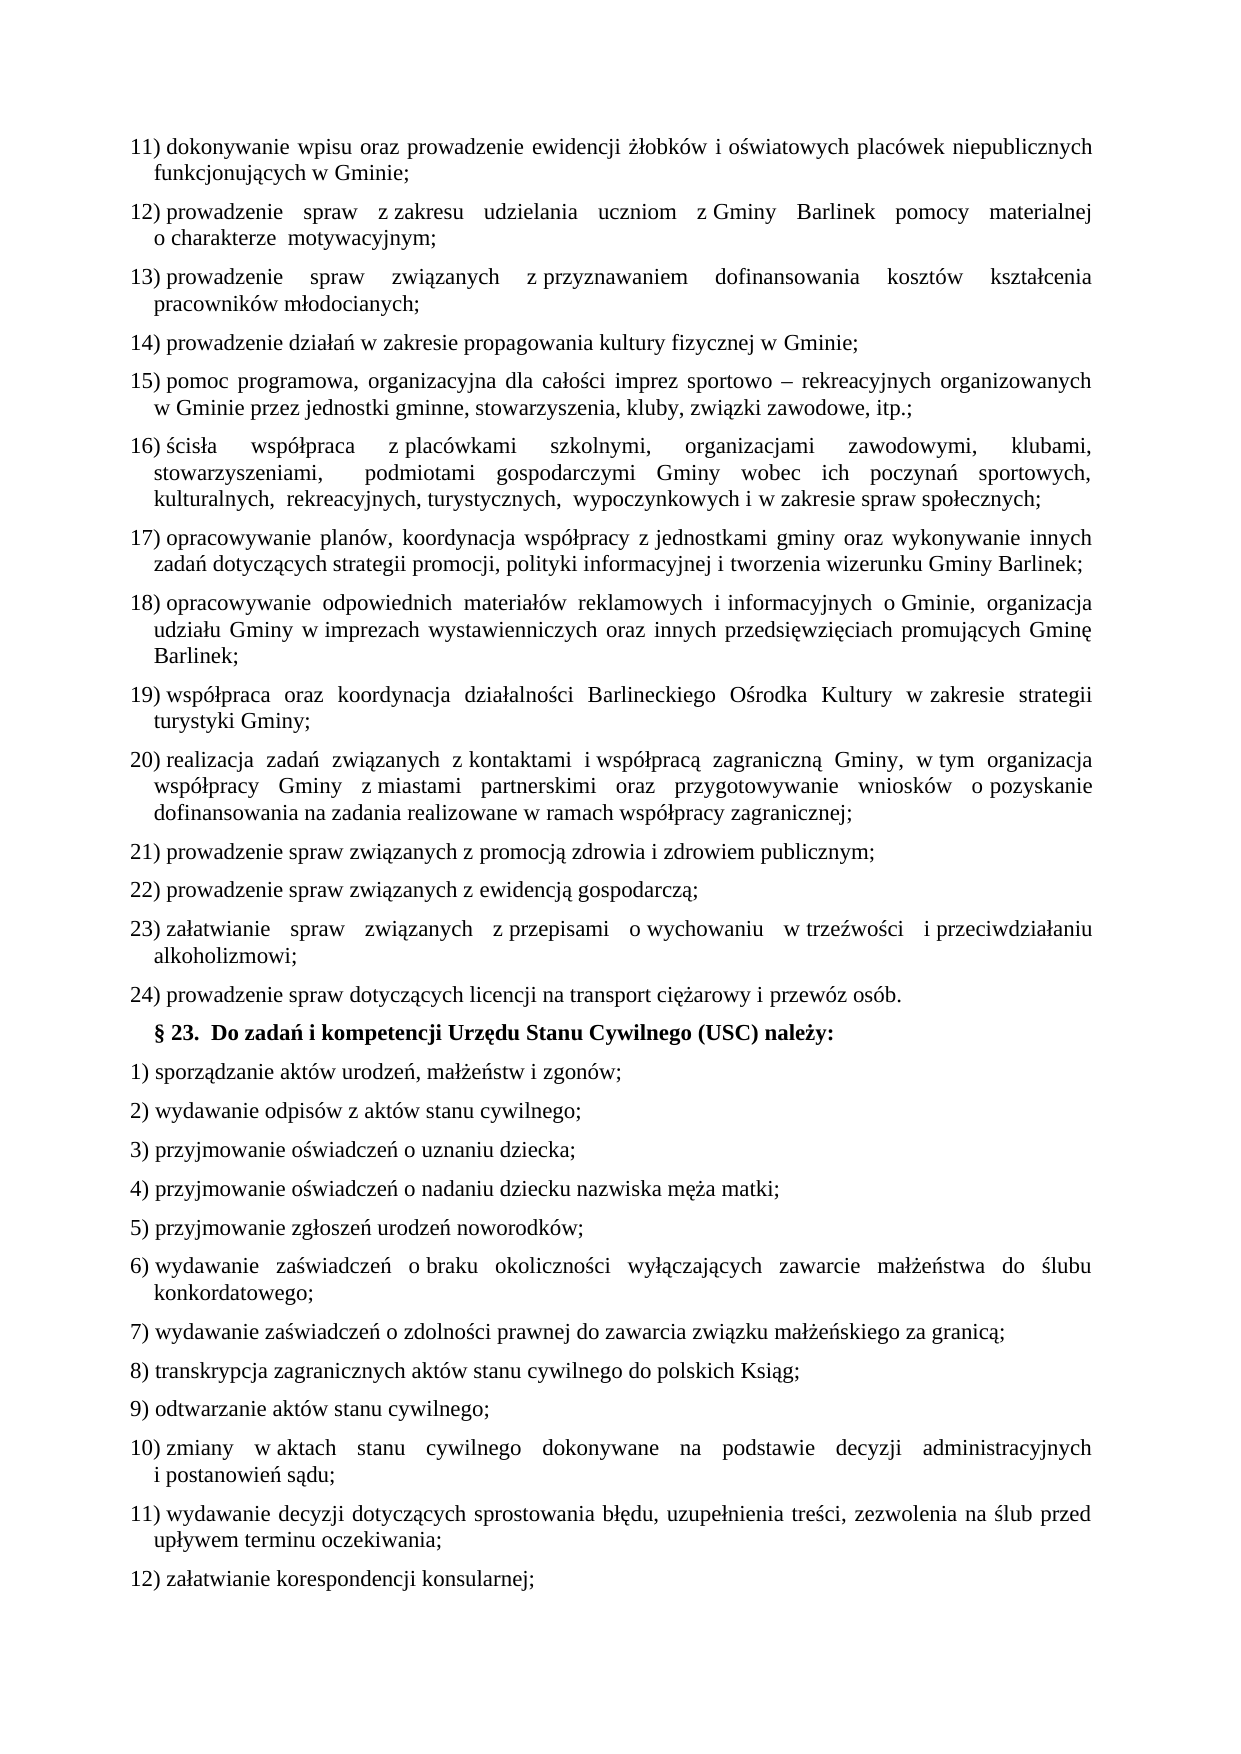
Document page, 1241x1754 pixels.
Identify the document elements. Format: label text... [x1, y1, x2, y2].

text 7) wydawanie zaświadczeń o zdolności prawnej do zawarcia związku małżeńskiego za granicą; [130, 1318, 1093, 1344]
text 19) współpraca oraz koordynacja działalności Barlineckiego Ośrodka Kultury w zakresie strategii turystyki Gminy; [130, 681, 1093, 734]
text 13) prowadzenie spraw związanych z przyznawaniem dofinansowania kosztów kształcenia pracowników młodocianych; [130, 263, 1093, 316]
text 5) przyjmowanie zgłoszeń urodzeń noworodków; [130, 1214, 1093, 1240]
text 20) realizacja zadań związanych z kontaktami i współpracą zagraniczną Gminy, w tym organizacja współpracy Gminy z miastami partnerskimi oraz przygotowywanie wniosków o pozyskanie dofinansowania na zadania realizowane w ramach współpracy zagranicznej; [130, 746, 1093, 825]
text 1) sporządzanie aktów urodzeń, małżeństw i zgonów; [130, 1058, 1093, 1085]
text 11) wydawanie decyzji dotyczących sprostowania błędu, uzupełnienia treści, zezwolenia na ślub przed upływem terminu oczekiwania; [130, 1499, 1093, 1552]
text 17) opracowywanie planów, koordynacja współpracy z jednostkami gminy oraz wykonywanie innych zadań dotyczących strategii promocji, polityki informacyjnej i tworzenia wizerunku Gminy Barlinek; [130, 524, 1093, 577]
text 23) załatwianie spraw związanych z przepisami o wychowaniu w trzeźwości i przeciwdziałaniu alkoholizmowi; [130, 915, 1093, 968]
text 21) prowadzenie spraw związanych z promocją zdrowia i zdrowiem publicznym; [130, 838, 1093, 864]
text 2) wydawanie odpisów z aktów stanu cywilnego; [130, 1097, 1093, 1123]
text 22) prowadzenie spraw związanych z ewidencją gospodarczą; [130, 877, 1093, 903]
text 4) przyjmowanie oświadczeń o nadaniu dziecku nazwiska męża matki; [130, 1175, 1093, 1201]
text 14) prowadzenie działań w zakresie propagowania kultury fizycznej w Gminie; [130, 328, 1093, 355]
text 9) odtwarzanie aktów stanu cywilnego; [130, 1396, 1093, 1422]
text 24) prowadzenie spraw dotyczących licencji na transport ciężarowy i przewóz osób. [130, 981, 1093, 1007]
text 10) zmiany w aktach stanu cywilnego dokonywane na podstawie decyzji administracyjnych i postanowień sądu; [130, 1434, 1093, 1487]
text 11) dokonywanie wpisu oraz prowadzenie ewidencji żłobków i oświatowych placówek niepublicznych funkcjonujących w Gminie; [130, 133, 1093, 186]
text 15) pomoc programowa, organizacyjna dla całości imprez sportowo – rekreacyjnych organizowanych w Gminie przez jednostki gminne, stowarzyszenia, kluby, związki zawodowe, itp.; [130, 367, 1093, 420]
text 8) transkrypcja zagranicznych aktów stanu cywilnego do polskich Ksiąg; [130, 1357, 1093, 1383]
text 18) opracowywanie odpowiednich materiałów reklamowych i informacyjnych o Gminie, organizacja udziału Gminy w imprezach wystawienniczych oraz innych przedsięwzięciach promujących Gminę Barlinek; [130, 589, 1093, 668]
text 3) przyjmowanie oświadczeń o uznaniu dziecka; [130, 1136, 1093, 1162]
text § 23. Do zadań i kompetencji Urzędu Stanu Cywilnego (USC) należy: [118, 1019, 1093, 1046]
text 16) ścisła współpraca z placówkami szkolnymi, organizacjami zawodowymi, klubami, stowarzyszeniami, podmiotami gospodarczymi Gminy wobec ich poczynań sportowych, kulturalnych, rekreacyjnych, turystycznych, wypoczynkowych i w zakresie spraw społecznych; [130, 433, 1093, 512]
text 12) załatwianie korespondencji konsularnej; [130, 1565, 1093, 1591]
text 6) wydawanie zaświadczeń o braku okoliczności wyłączających zawarcie małżeństwa do ślubu konkordatowego; [130, 1253, 1093, 1305]
text 12) prowadzenie spraw z zakresu udzielania uczniom z Gminy Barlinek pomocy materialnej o charakterze motywacyjnym; [130, 198, 1093, 251]
